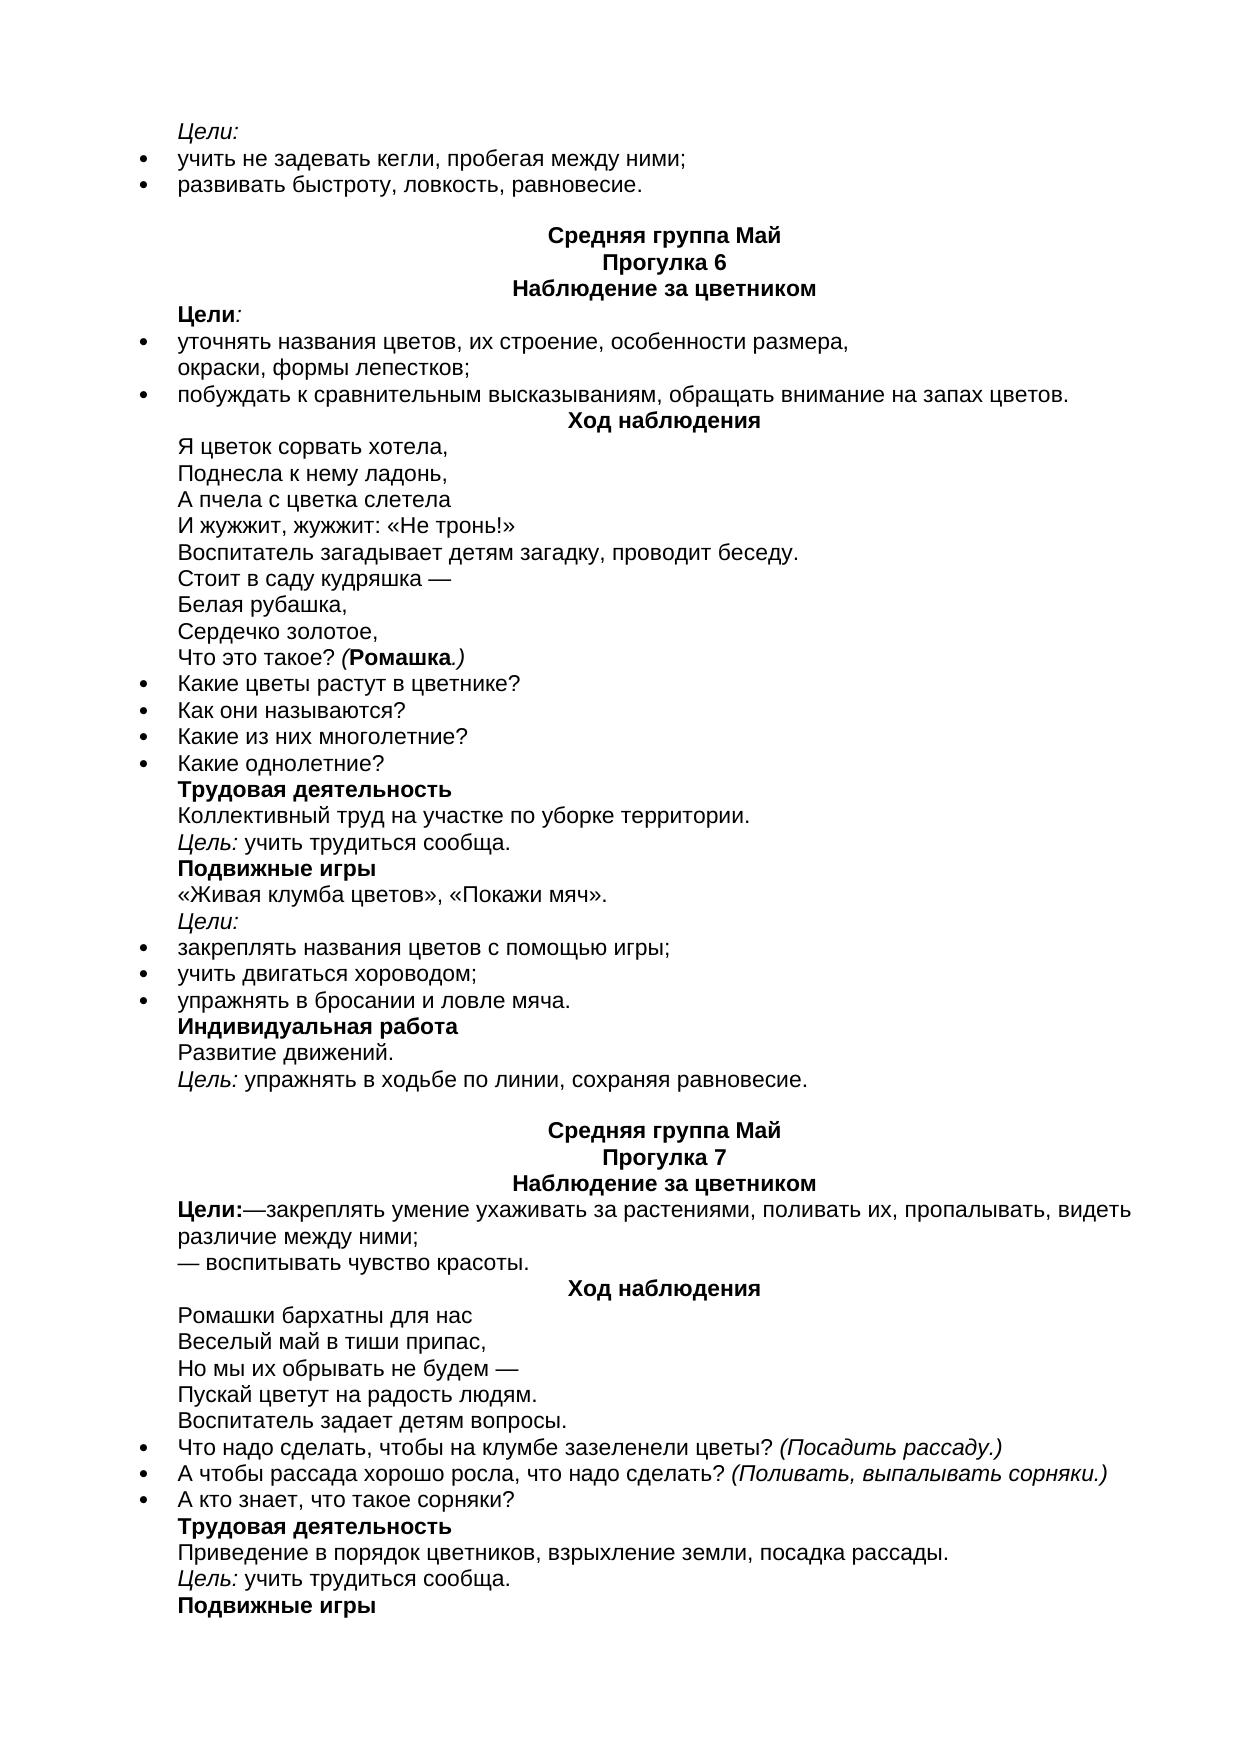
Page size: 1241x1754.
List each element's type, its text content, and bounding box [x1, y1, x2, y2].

text Сердечко золотое, [177, 618, 1152, 644]
text Воспитатель загадывает детям загадку, проводит беседу. [177, 539, 1152, 565]
text Приведение в порядок цветников, взрыхление земли, посадка рассады. [177, 1539, 1152, 1565]
text Цели:—закреплять умение ухаживать за растениями, поливать их, пропалывать, видеть различие между ними; [177, 1196, 1152, 1249]
text Воспитатель задает детям вопросы. [177, 1407, 1152, 1433]
text Пускай цветут на радость людям. [177, 1381, 1152, 1407]
text Средняя группа Май [177, 222, 1152, 249]
text Цель: учить трудиться сообща. [177, 1565, 1152, 1592]
text Трудовая деятельность [177, 1513, 1152, 1539]
text Но мы их обрывать не будем — [177, 1354, 1152, 1381]
text Трудовая деятельность [177, 776, 1152, 802]
text Цель: упражнять в ходьбе по линии, сохраняя равновесие. [177, 1066, 1152, 1092]
text И жужжит, жужжит: «Не тронь!» [177, 512, 1152, 539]
list учить двигаться хороводом; [140, 960, 1152, 987]
text Развитие движений. [177, 1039, 1152, 1066]
list упражнять в бросании и ловле мяча. [140, 987, 1152, 1013]
text Цели: [177, 118, 1152, 144]
list Какие цветы растут в цветнике? [140, 670, 1152, 697]
text Я цветок сорвать хотела, [177, 433, 1152, 459]
list побуждать к сравнительным высказываниям, обращать внимание на запах цветов. [140, 381, 1152, 407]
list Что надо сделать, чтобы на клумбе зазеленели цветы? (Посадить рассаду.) [140, 1433, 1152, 1460]
list Какие однолетние? [140, 749, 1152, 776]
text Подвижные игры [177, 1592, 1152, 1618]
list Какие из них многолетние? [140, 723, 1152, 749]
text «Живая клумба цветов», «Покажи мяч». [177, 881, 1152, 908]
text Прогулка 7 [177, 1144, 1152, 1170]
text Наблюдение за цветником [177, 1170, 1152, 1196]
text Что это такое? (Ромашка.) [177, 644, 1152, 670]
text Подвижные игры [177, 855, 1152, 881]
text Средняя группа Май [177, 1117, 1152, 1144]
text Веселый май в тиши припас, [177, 1328, 1152, 1354]
list А чтобы рассада хорошо росла, что надо сделать? (Поливать, выпалывать сорняки.) [140, 1460, 1152, 1486]
text Индивидуальная работа [177, 1013, 1152, 1039]
text Наблюдение за цветником [177, 275, 1152, 301]
text Прогулка 6 [177, 249, 1152, 275]
text Цели: [177, 301, 1152, 328]
list А кто знает, что такое сорняки? [140, 1486, 1152, 1513]
text Поднесла к нему ладонь, [177, 459, 1152, 486]
text Ход наблюдения [177, 1275, 1152, 1302]
text Белая рубашка, [177, 591, 1152, 618]
text Ромашки бархатны для нас [177, 1302, 1152, 1328]
list учить не задевать кегли, пробегая между ними; [140, 144, 1152, 171]
text Ход наблюдения [177, 407, 1152, 433]
text А пчела с цветка слетела [177, 486, 1152, 512]
text Стоит в саду кудряшка — [177, 565, 1152, 591]
text Цели: [177, 908, 1152, 934]
list уточнять названия цветов, их строение, особенности размера, окраски, формы лепестков; [140, 328, 1152, 381]
text Коллективный труд на участке по уборке территории. [177, 802, 1152, 828]
list развивать быстроту, ловкость, равновесие. [140, 171, 1152, 197]
text — воспитывать чувство красоты. [177, 1249, 1152, 1275]
text Цель: учить трудиться сообща. [177, 828, 1152, 855]
list Как они называются? [140, 697, 1152, 723]
list закреплять названия цветов с помощью игры; [140, 934, 1152, 960]
